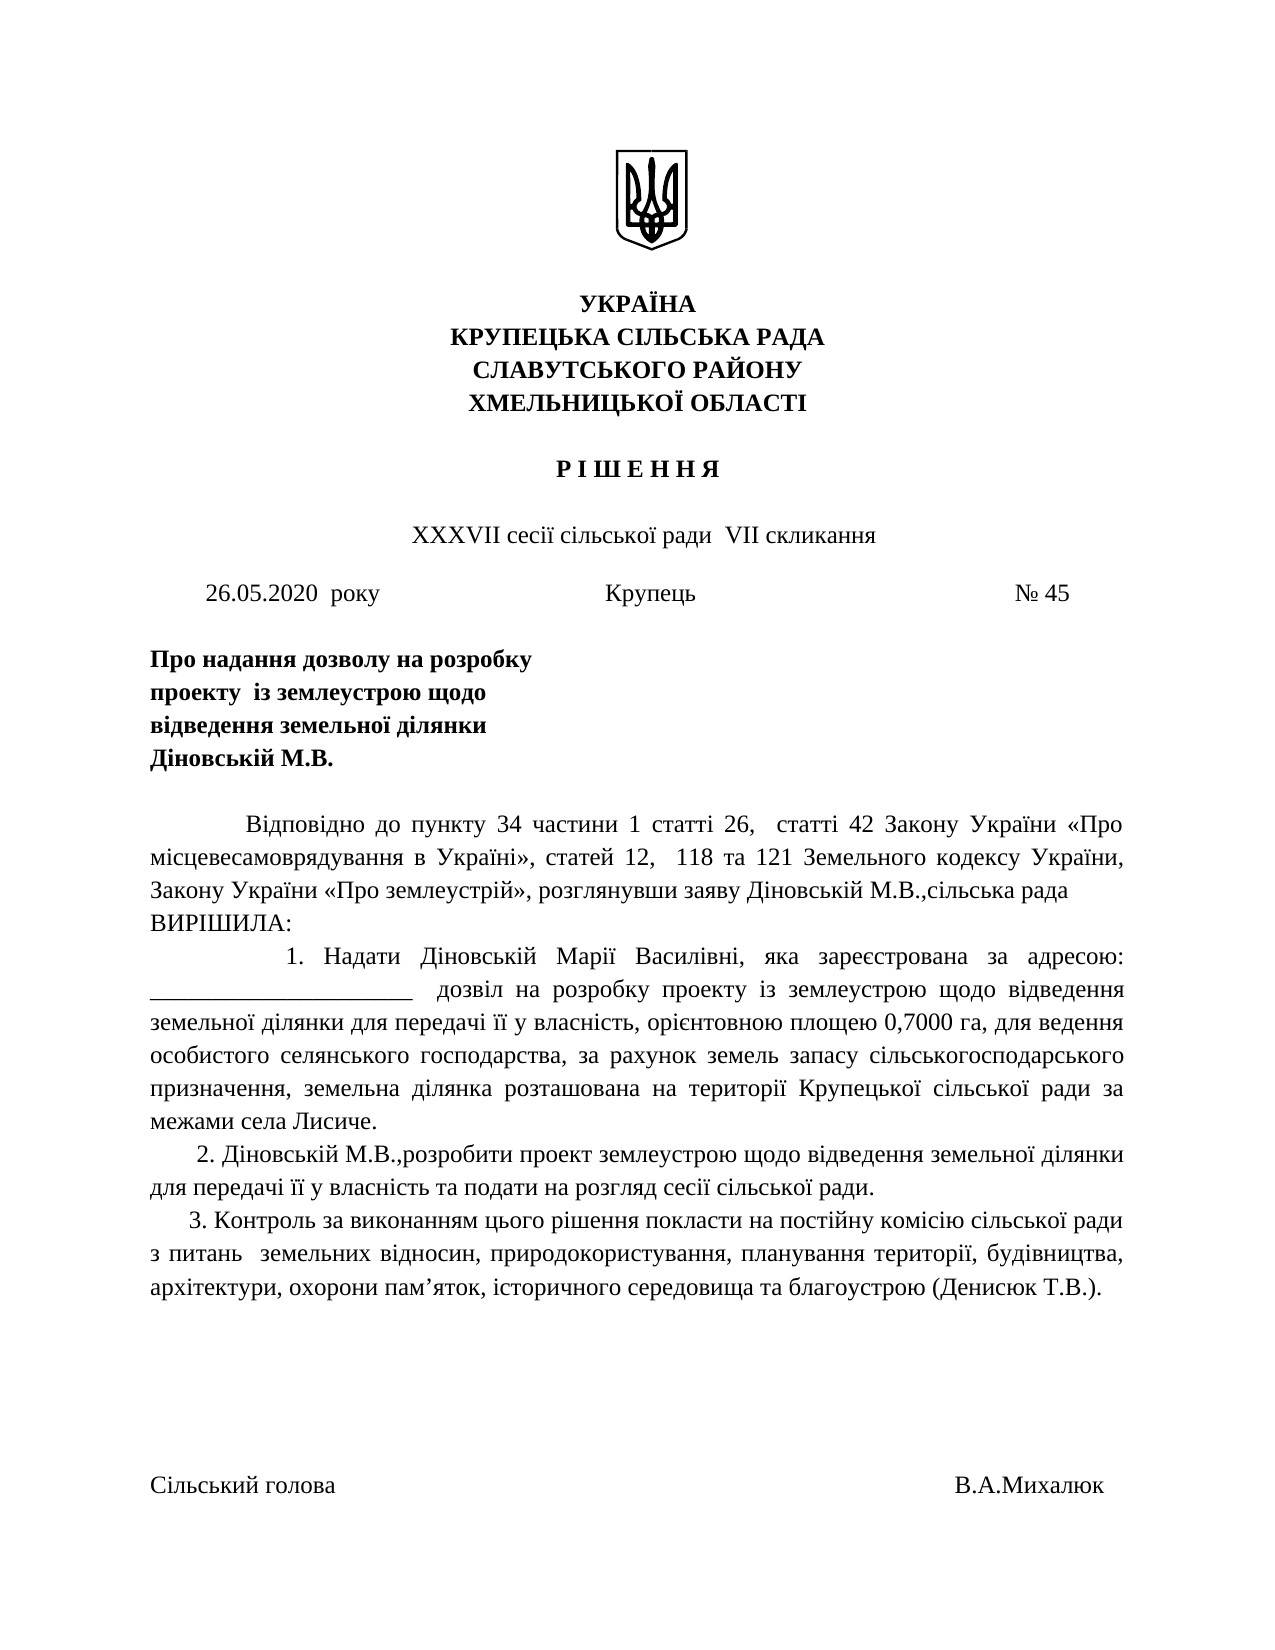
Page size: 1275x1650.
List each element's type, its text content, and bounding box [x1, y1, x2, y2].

text Відповідно до пункту 34 частини 1 статті 26, статті 42 Закону України «Про місцевесамоврядування в Україні», статей 12, 118 та 121 Земельного кодексу України, Закону України «Про землеустрій», розглянувши заяву Діновській М.В.,сільська рада [150, 809, 1125, 904]
text Сільський голова В.А.Михалюк [150, 1470, 1125, 1498]
text Діновській М.В. [150, 743, 1125, 772]
text 2. Діновській М.В.,розробити проект землеустрою щодо відведення земельної ділянки для передачі її у власність та подати на розгляд сесії сільської ради. [150, 1139, 1125, 1201]
text КРУПЕЦЬКА СІЛЬСЬКА РАДА [150, 322, 1125, 351]
text УКРАЇНА [150, 289, 1125, 318]
text Про надання дозволу на розробку [150, 644, 1125, 673]
text ХХХVІІ сесії сільської ради VІІ скликання [150, 520, 1125, 549]
text Р І Ш Е Н Н Я [150, 454, 1125, 483]
text 26.05.2020 року Крупець № 45 [150, 578, 1125, 607]
text 1. Надати Діновській Марії Василівні, яка зареєстрована за адресою: _____________________ дозвіл на розробку проекту із землеустрою щодо відведення земельної ділянки для передачі її у власність, орієнтовною площею 0,7000 га, для ведення особистого селянського господарства, за рахунок земель запасу сільськогосподарського призначення, земельна ділянка розташована на території Крупецької сільської ради за межами села Лисиче. [150, 941, 1125, 1135]
text СЛАВУТСЬКОГО РАЙОНУ [150, 355, 1125, 384]
text ВИРІШИЛА: [150, 908, 1125, 937]
text проекту із землеустрою щодо [150, 677, 1125, 706]
text 3. Контроль за виконанням цього рішення покласти на постійну комісію сільської ради з питань земельних відносин, природокористування, планування території, будівництва, архітектури, охорони пам’яток, історичного середовища та благоустрою (Денисюк Т.В.). [150, 1206, 1125, 1300]
text ХМЕЛЬНИЦЬКОЇ ОБЛАСТІ [150, 388, 1125, 417]
text відведення земельної ділянки [150, 710, 1125, 739]
